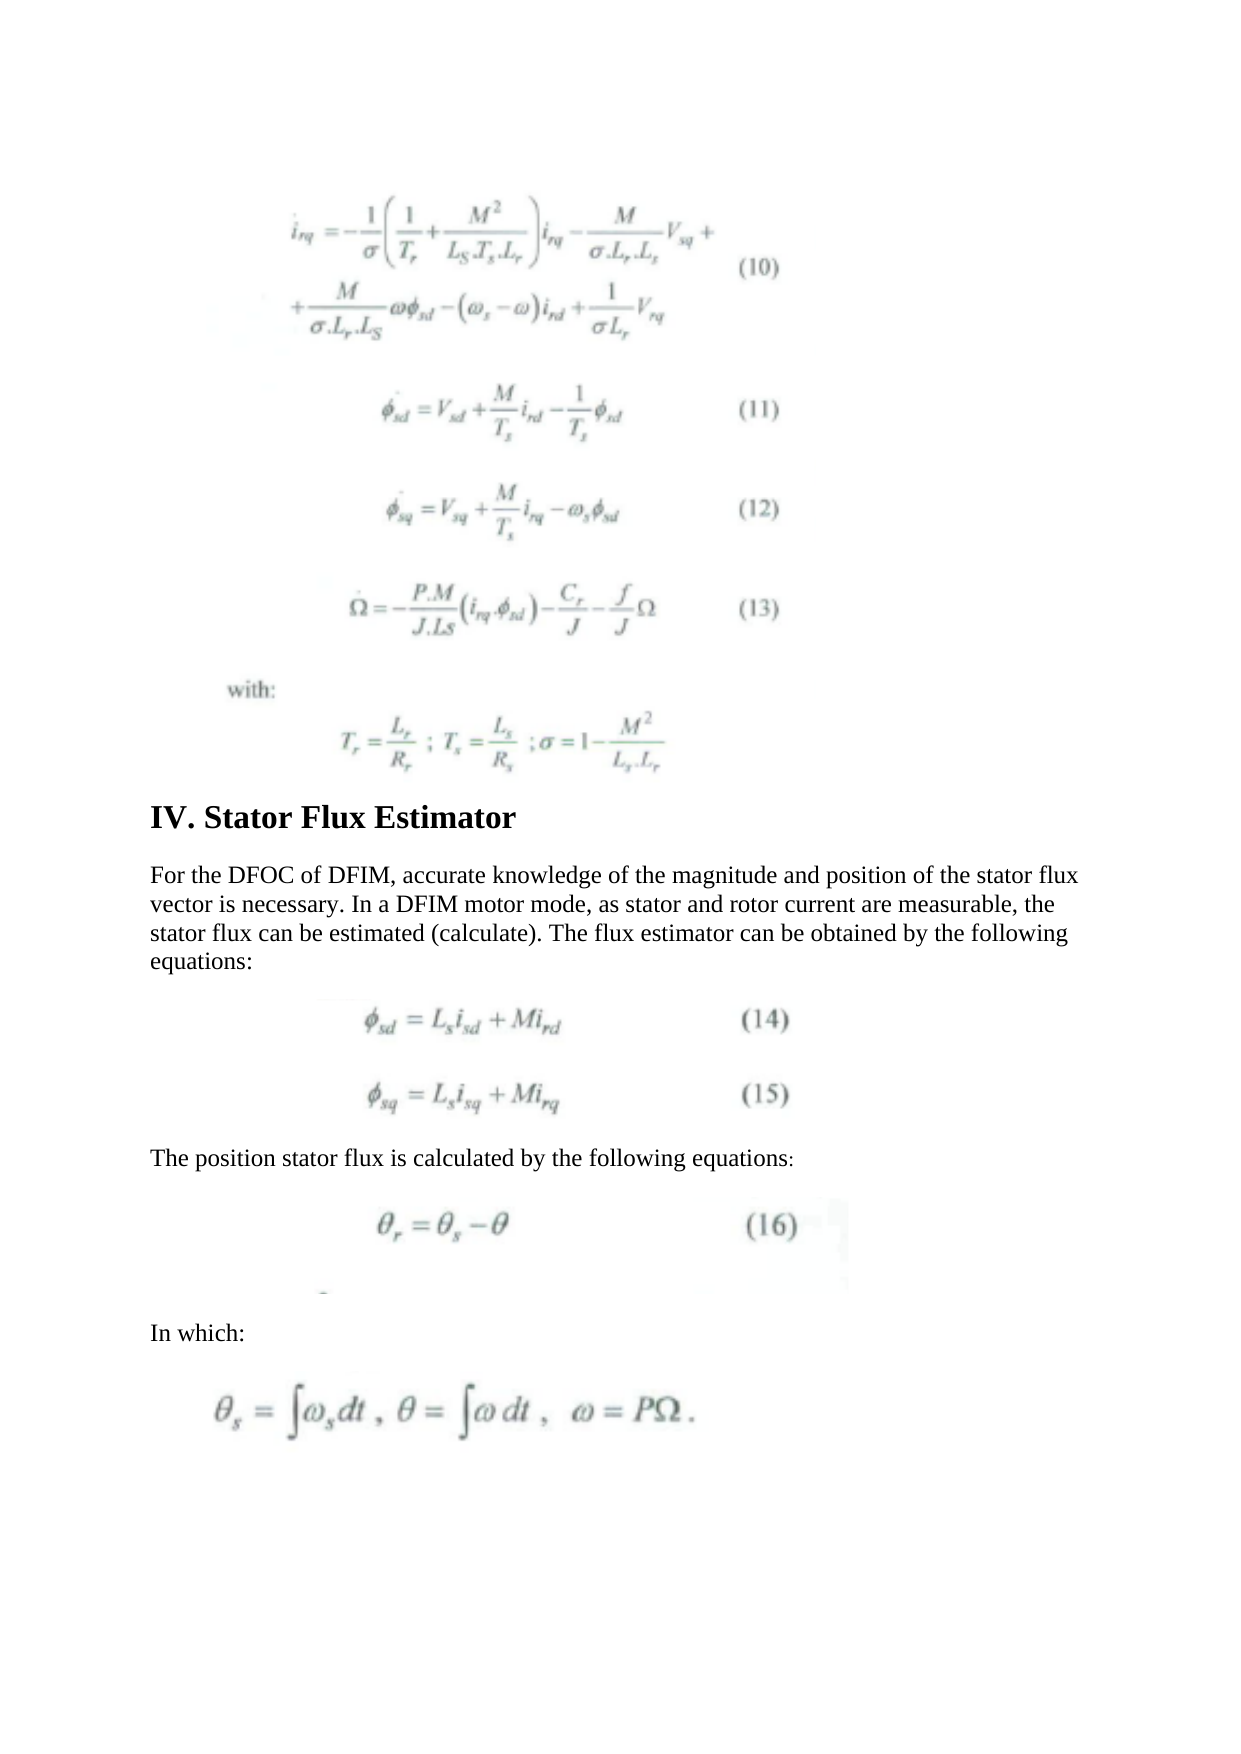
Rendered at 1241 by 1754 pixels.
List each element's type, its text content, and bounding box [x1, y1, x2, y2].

text For the DFOC of DFIM, accurate knowledge of the magnitude and position of the stator flux vector is necessary. In a DFIM motor mode, as stator and rotor current are measurable, the stator flux can be estimated (calculate). The flux estimator can be obtained by the following equations: [150, 860, 1090, 975]
text The position stator flux is calculated by the following equations: [150, 1143, 1090, 1172]
text In which: [150, 1318, 1090, 1347]
text IV. Stator Flux Estimator [150, 798, 1090, 836]
